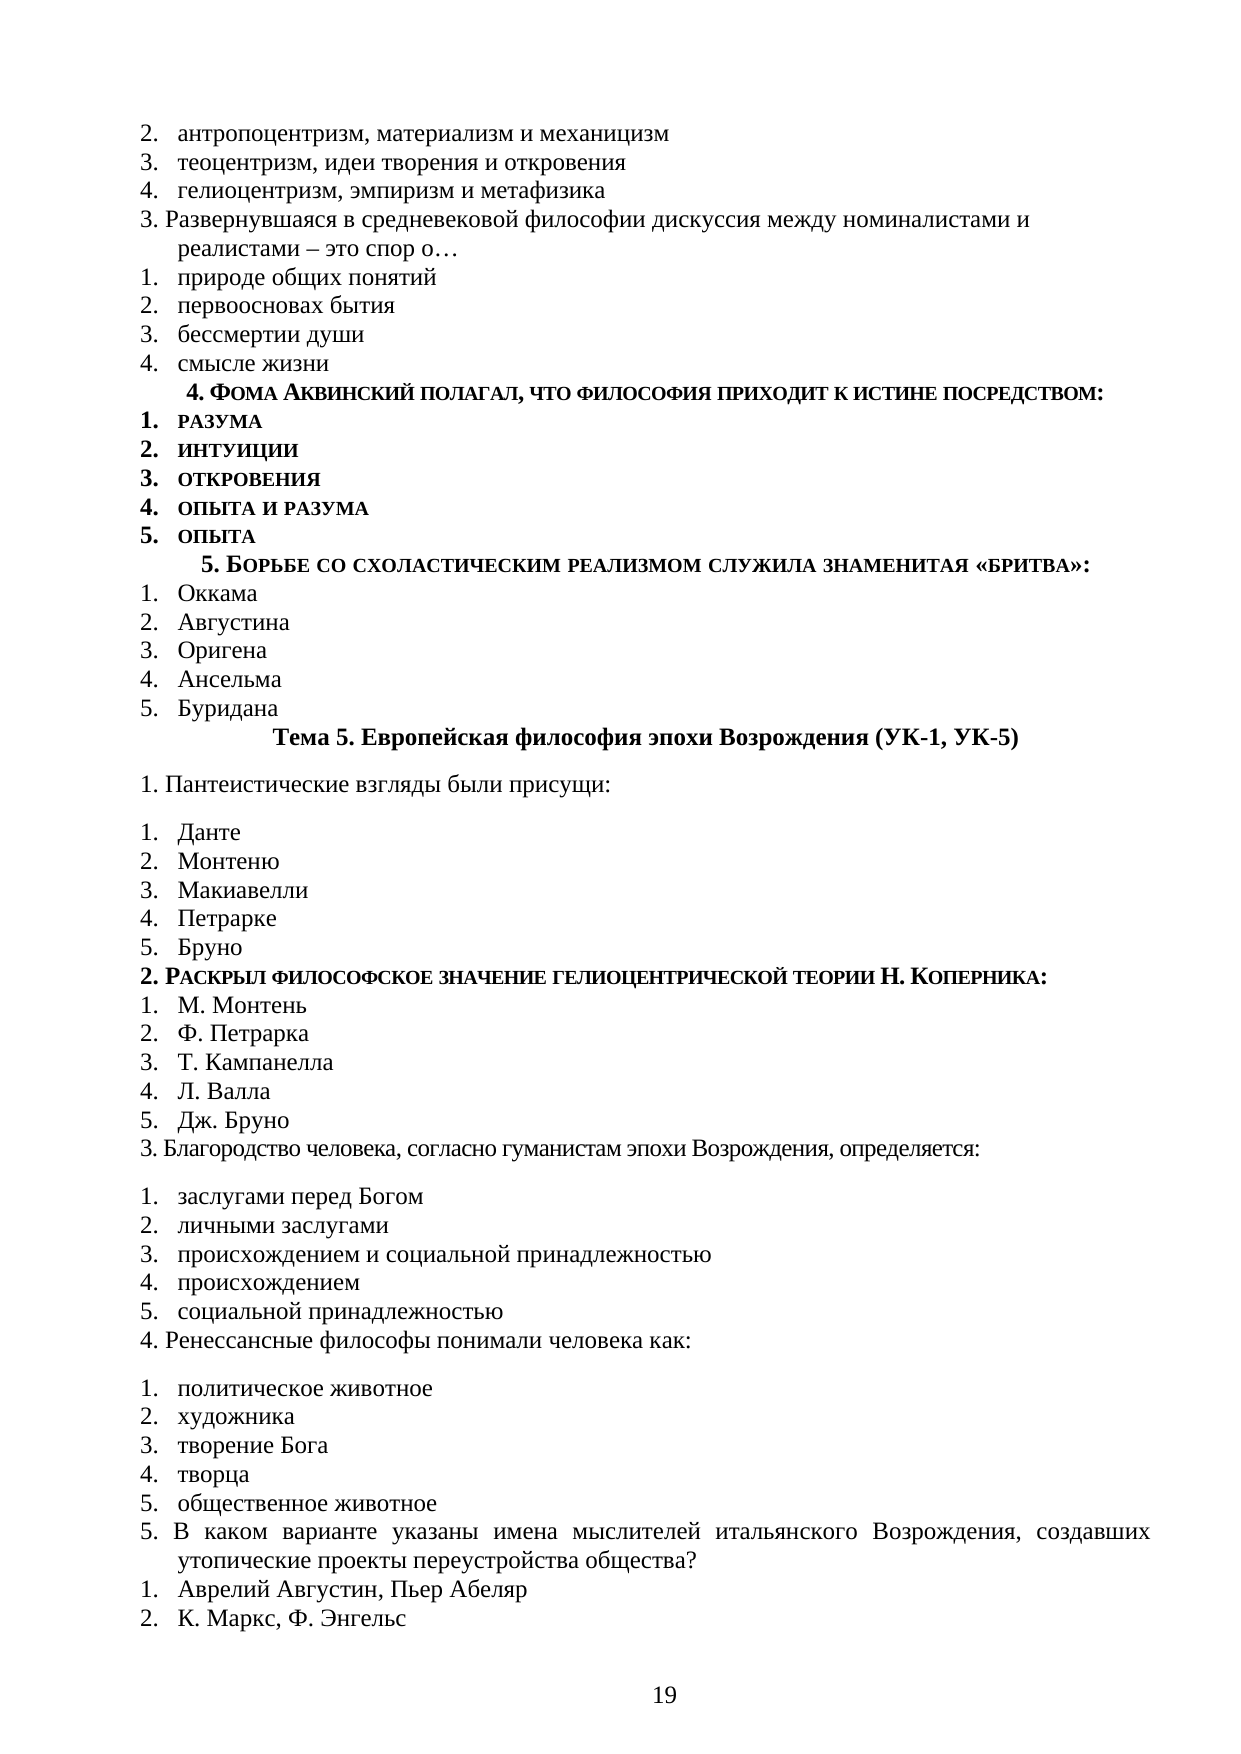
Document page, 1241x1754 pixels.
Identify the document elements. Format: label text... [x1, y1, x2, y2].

list опыта и разума [140, 492, 1152, 521]
list Ф. Петрарка [140, 1018, 1152, 1047]
list антропоцентризм, материализм и механицизм [140, 118, 1152, 147]
list откровения [140, 463, 1152, 492]
list природе общих понятий [140, 262, 1152, 291]
text 3. Развернувшаяся в средневековой философии дискуссия между номиналистами и реалистами – это спор о… [140, 204, 1152, 262]
list первоосновах бытия [140, 291, 1152, 319]
list интуиции [140, 434, 1152, 463]
list политическое животное [140, 1373, 1152, 1401]
text 3. Благородство человека, согласно гуманистам эпохи Возрождения, определяется: [140, 1133, 1152, 1162]
list Л. Валла [140, 1076, 1152, 1105]
text 5. Борьбе со схоластическим реализмом служила знаменитая «бритва»: [140, 549, 1152, 578]
list разума [140, 406, 1152, 434]
text 5. В каком варианте указаны имена мыслителей итальянского Возрождения, создавших утопические проекты переустройства общества? [140, 1516, 1152, 1574]
list Монтеню [140, 846, 1152, 875]
list Ансельма [140, 664, 1152, 693]
list смысле жизни [140, 348, 1152, 377]
list художника [140, 1401, 1152, 1430]
text 4. Ренессансные философы понимали человека как: [140, 1325, 1152, 1354]
list бессмертии души [140, 319, 1152, 348]
list Макиавелли [140, 875, 1152, 903]
list Оригена [140, 636, 1152, 664]
list Дж. Бруно [140, 1105, 1152, 1133]
list опыта [140, 521, 1152, 549]
list гелиоцентризм, эмпиризм и метафизика [140, 176, 1152, 204]
list Бруно [140, 932, 1152, 961]
list заслугами перед Богом [140, 1181, 1152, 1210]
list Данте [140, 817, 1152, 846]
list личными заслугами [140, 1210, 1152, 1239]
list теоцентризм, идеи творения и откровения [140, 147, 1152, 176]
list социальной принадлежностью [140, 1296, 1152, 1325]
list Августина [140, 607, 1152, 636]
list происхождением [140, 1267, 1152, 1296]
list К. Маркс, Ф. Энгельс [140, 1603, 1152, 1631]
list Аврелий Августин, Пьер Абеляр [140, 1574, 1152, 1603]
list творца [140, 1459, 1152, 1488]
list Оккама [140, 578, 1152, 607]
text Тема 5. Европейская философия эпохи Возрождения (УК-1, УК-5) [140, 722, 1152, 751]
list М. Монтень [140, 990, 1152, 1018]
text 1. Пантеистические взгляды были присущи: [140, 769, 1152, 798]
list Петрарке [140, 903, 1152, 932]
text 4. Фома Аквинский полагал, что философия приходит к истине посредством: [140, 377, 1152, 406]
list Т. Кампанелла [140, 1047, 1152, 1076]
list общественное животное [140, 1488, 1152, 1516]
list происхождением и социальной принадлежностью [140, 1239, 1152, 1267]
list Буридана [140, 693, 1152, 722]
text 2. Раскрыл философское значение гелиоцентрической теории Н. Коперника: [140, 961, 1152, 990]
list творение Бога [140, 1430, 1152, 1459]
